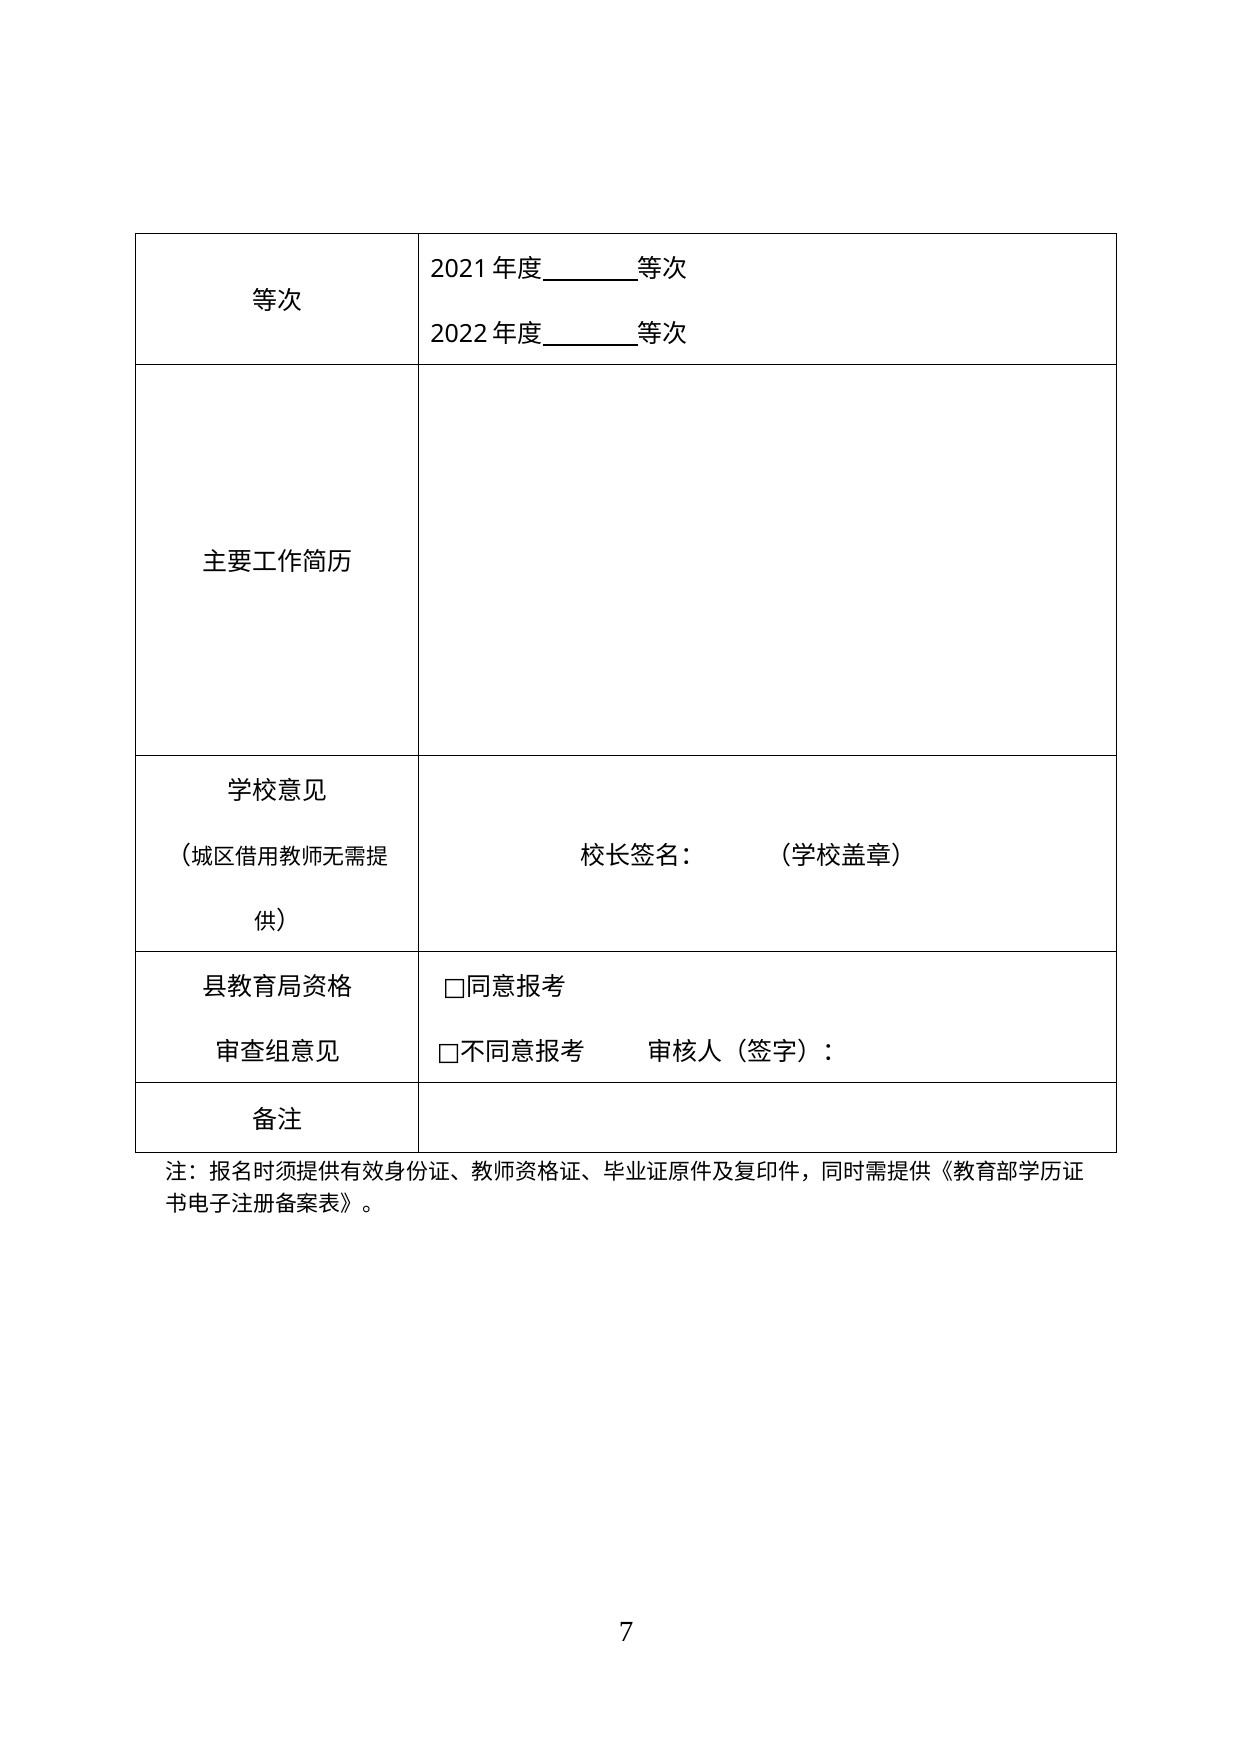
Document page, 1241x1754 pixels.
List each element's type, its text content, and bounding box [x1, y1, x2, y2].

table_cell □同意报考 □不同意报考 审核人（签字）： [419, 952, 1116, 1082]
table_cell 校长签名： （学校盖章） [419, 756, 1116, 951]
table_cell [419, 234, 1116, 364]
table_cell [419, 365, 1116, 755]
table_cell 学校意见 （城区借用教师无需提供） [136, 756, 418, 951]
table_cell 主要工作简历 [136, 365, 418, 755]
table_cell 近三年年度考核 等次 [136, 234, 418, 364]
text 注：报名时须提供有效身份证、教师资格证、毕业证原件及复印件，同时需提供《教育部学历证书电子注册备案表》。 [165, 1153, 1087, 1218]
table_cell [419, 1083, 1116, 1152]
table_cell 县教育局资格 审查组意见 [136, 952, 418, 1082]
table_cell 备注 [136, 1083, 418, 1152]
